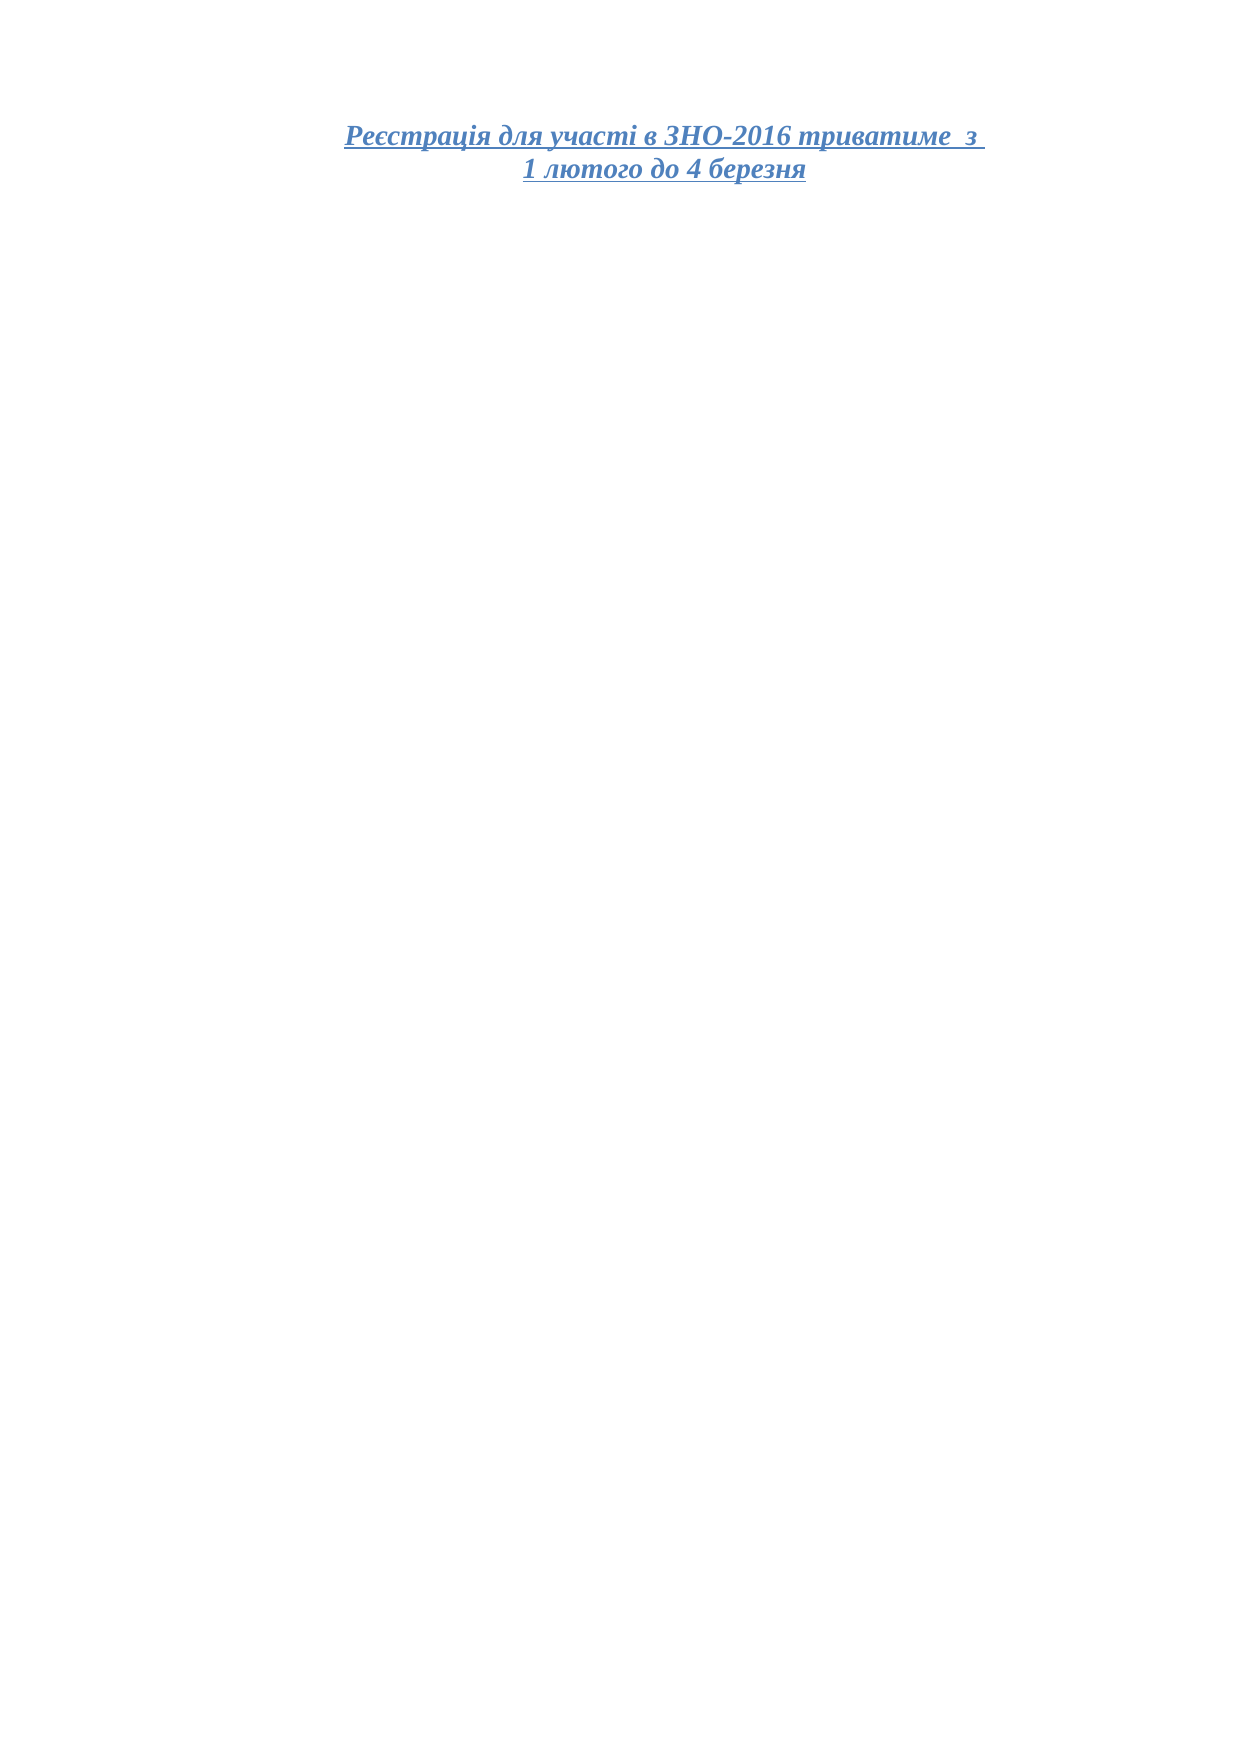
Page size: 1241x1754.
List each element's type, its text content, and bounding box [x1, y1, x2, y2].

text Реєстрація для участі в ЗНО-2016 триватиме з 1 лютого до 4 березня [177, 118, 1152, 185]
